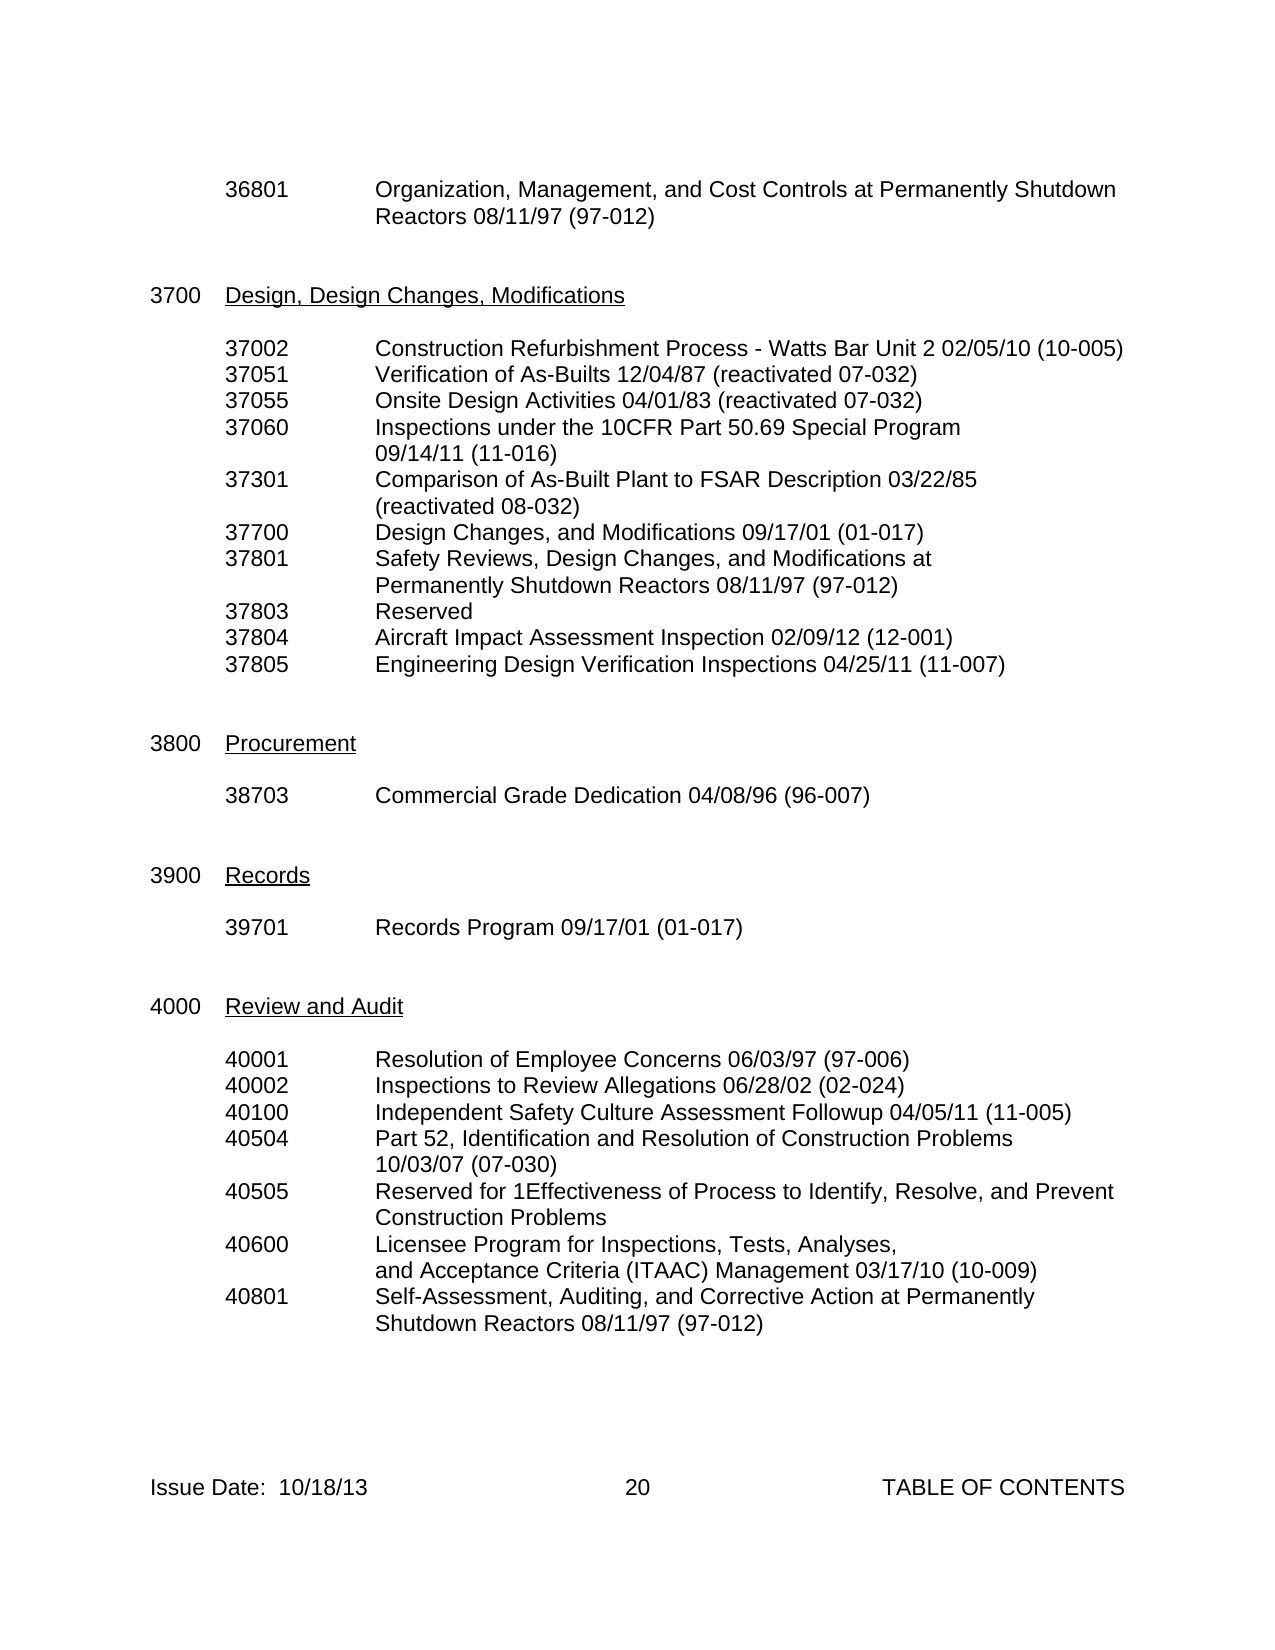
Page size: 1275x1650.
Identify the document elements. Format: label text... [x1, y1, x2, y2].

text 40100 Independent Safety Culture Assessment Followup 04/05/11 (11-005) [150, 1099, 1125, 1125]
text 40505 Reserved for Effectiveness of Process to Identify, Resolve, and Prevent Construction Problems [225, 1178, 1125, 1231]
text 37051 Verification of As-Builts 12/04/87 (reactivated 07-032) [225, 361, 1125, 387]
text 40600 Licensee Program for Inspections, Tests, Analyses, [150, 1231, 1125, 1257]
text (reactivated 08-032) [375, 493, 1125, 519]
text 4000 Review and Audit [150, 993, 1125, 1020]
text 37002 Construction Refurbishment Process - Watts Bar Unit 2 02/05/10 (10-005) [225, 334, 1125, 361]
text 39701 Records Program 09/17/01 (01-017) [150, 914, 1125, 941]
text 38703 Commercial Grade Dedication 04/08/96 (96-007) [150, 782, 1125, 809]
text 37803 Reserved [150, 598, 1125, 624]
text 37801 Safety Reviews, Design Changes, and Modifications at [150, 545, 1125, 572]
text 40001 Resolution of Employee Concerns 06/03/97 (97-006) [150, 1046, 1125, 1072]
text 3800 Procurement [150, 730, 1125, 756]
text 3900 Records [150, 862, 1125, 888]
text 10/03/07 (07-030) [225, 1151, 1125, 1178]
text Permanently Shutdown Reactors 08/11/97 (97-012) [150, 572, 1125, 598]
text 37700 Design Changes, and Modifications 09/17/01 (01-017) [150, 519, 1125, 545]
text 40801 Self-Assessment, Auditing, and Corrective Action at Permanently Shutdown Reactors 08/11/97 (97-012) [150, 1283, 1125, 1336]
text 40002 Inspections to Review Allegations 06/28/02 (02-024) [150, 1072, 1125, 1099]
text and Acceptance Criteria (ITAAC) Management 03/17/10 (10-009) [150, 1257, 1125, 1283]
text 37301 Comparison of As-Built Plant to FSAR Description 03/22/85 [225, 466, 1125, 493]
text 40504 Part 52, Identification and Resolution of Construction Problems [225, 1125, 1125, 1151]
text 37804 Aircraft Impact Assessment Inspection 02/09/12 (12-001) [150, 624, 1125, 651]
text 36801 Organization, Management, and Cost Controls at Permanently Shutdown Reactors 08/11/97 (97-012) [150, 176, 1125, 229]
text 09/14/11 (11-016) [375, 440, 1125, 466]
text 37055 Onsite Design Activities 04/01/83 (reactivated 07-032) [225, 387, 1125, 413]
text 37060 Inspections under the 10CFR Part 50.69 Special Program [225, 413, 1125, 440]
text 37805 Engineering Design Verification Inspections 04/25/11 (11-007) [150, 651, 1125, 677]
text 3700 Design, Design Changes, Modifications [150, 282, 1125, 308]
